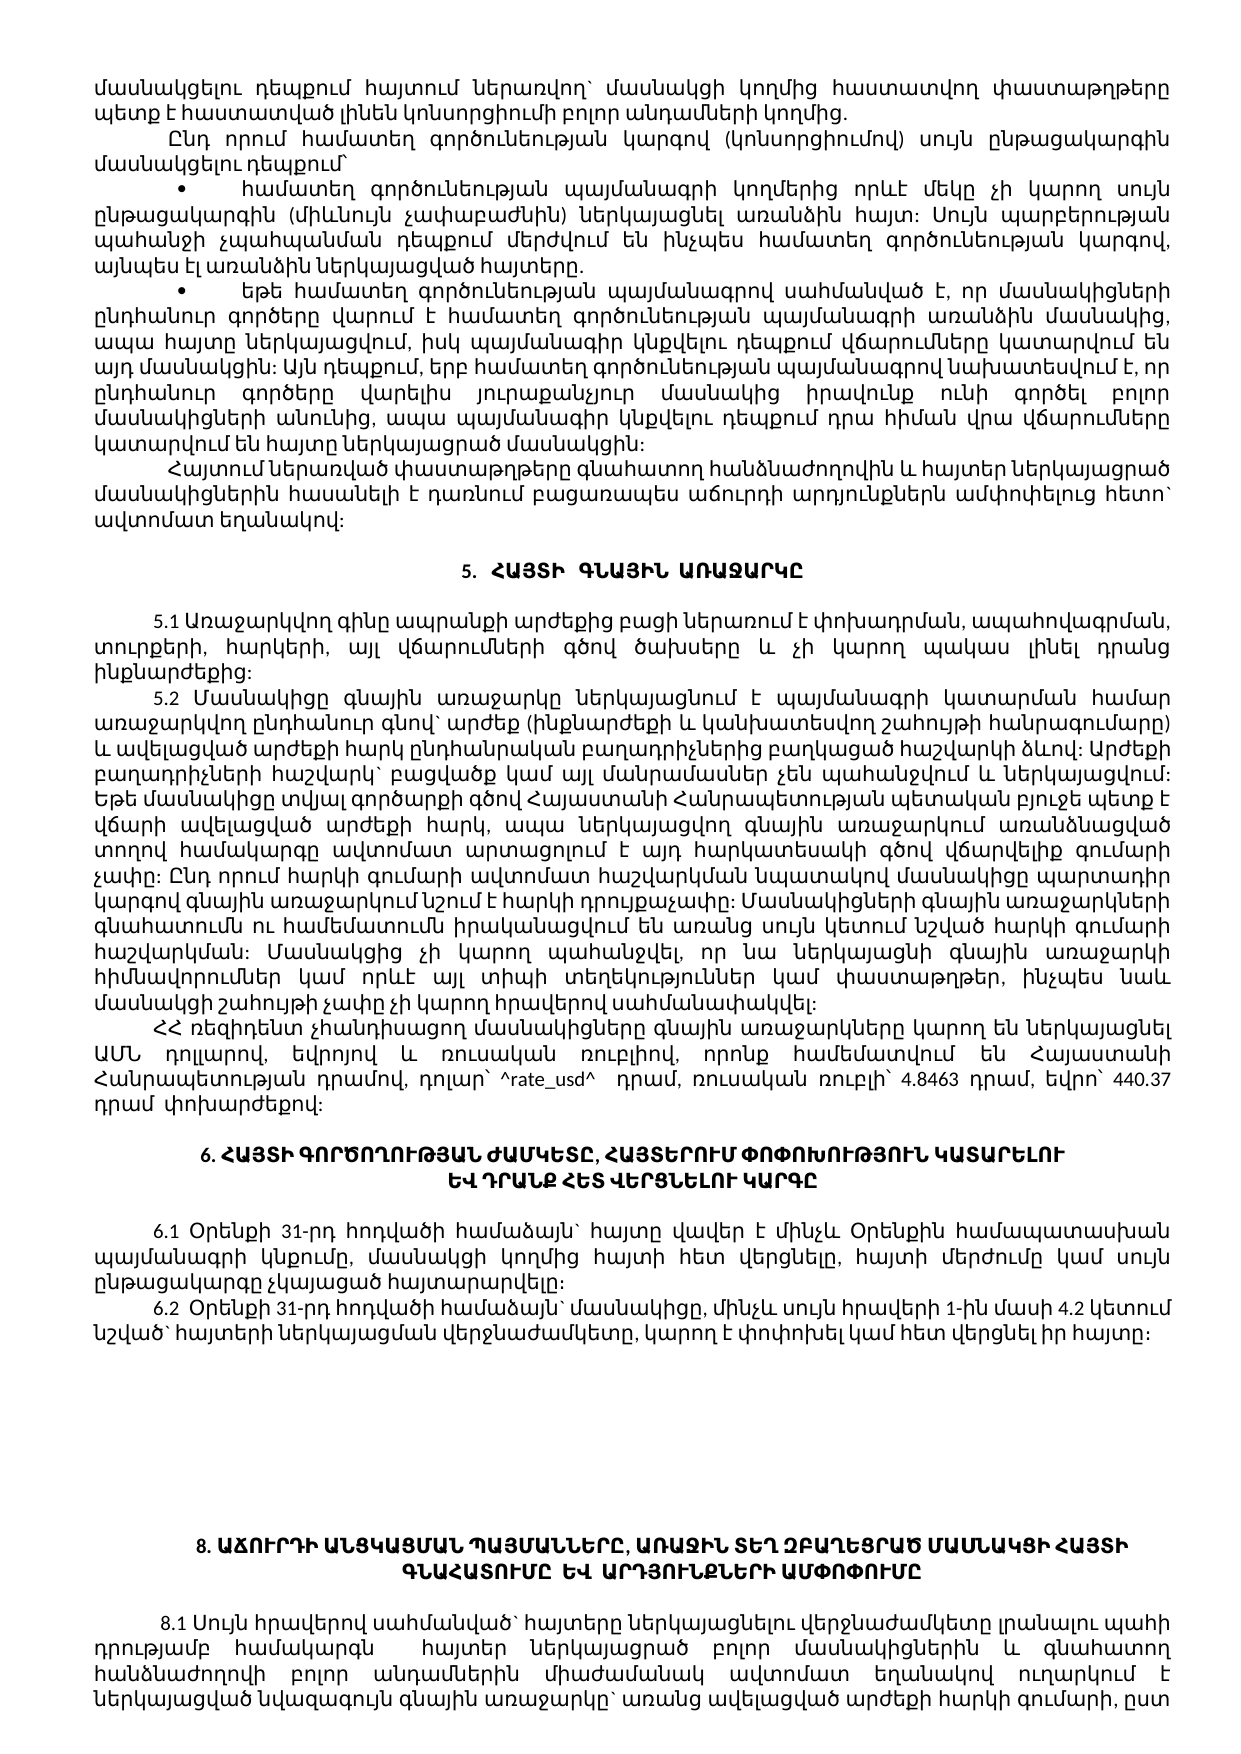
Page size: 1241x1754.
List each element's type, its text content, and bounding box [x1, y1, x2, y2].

text 6.1 Օրենքի 31-րդ հոդվածի համաձայն` հայտը վավեր է մինչև Օրենքին համապատասխան պայմանագրի կնքումը, մասնակցի կողմից հայտի հետ վերցնելը, հայտի մերժումը կամ սույն ընթացակարգը չկայացած հայտարարվելը։ [94, 1219, 1171, 1295]
text ՀՀ ռեզիդենտ չհանդիսացող մասնակիցները գնային առաջարկները կարող են ներկայացնել ԱՄՆ դոլլարով, եվրոյով և ռուսական ռուբլիով, որոնք համեմատվում են Հայաստանի Հանրապետության դրամով, դոլար՝ ^rate_usd^ դրամ, ռուսական ռուբլի՝ 4.8463 դրամ, եվրո՝ 440.37 դրամ փոխարժեքով: [94, 1015, 1171, 1117]
text 5.2 Մասնակիցը գնային առաջարկը ներկայացնում է պայմանագրի կատարման համար առաջարկվող ընդհանուր գնով` արժեք (ինքնարժեքի և կանխատեսվող շահույթի հանրագումարը) և ավելացված արժեքի հարկ ընդհանրական բաղադրիչներից բաղկացած հաշվարկի ձևով: Արժեքի բաղադրիչների հաշվարկ` բացվածք կամ այլ մանրամասներ չեն պահանջվում և ներկայացվում: Եթե մասնակիցը տվյալ գործարքի գծով Հայաստանի Հանրապետության պետական բյուջե պետք է վճարի ավելացված արժեքի հարկ, ապա ներկայացվող գնային առաջարկում առանձնացված տողով համակարգը ավտոմատ արտացոլում է այդ հարկատեսակի գծով վճարվելիք գումարի չափը: Ընդ որում հարկի գումարի ավտոմատ հաշվարկման նպատակով մասնակիցը պարտադիր կարգով գնային առաջարկում նշում է հարկի դրույքաչափը: Մասնակիցների գնային առաջարկների գնահատումն ու համեմատումն իրականացվում են առանց սույն կետում նշված հարկի գումարի հաշվարկման: Մասնակցից չի կարող պահանջվել, որ նա ներկայացնի գնային առաջարկի հիմնավորումներ կամ որևէ այլ տիպի տեղեկություններ կամ փաստաթղթեր, ինչպես նաև մասնակցի շահույթի չափը չի կարող հրավերով սահմանափակվել: [94, 685, 1171, 1015]
text ԳՆԱՀԱՏՈՒՄԸ ԵՎ ԱՐԴՅՈՒՆՔՆԵՐԻ ԱՄՓՈՓՈՒՄԸ [94, 1559, 1171, 1584]
text ԵՎ ԴՐԱՆՔ ՀԵՏ ՎԵՐՑՆԵԼՈՒ ԿԱՐԳԸ [94, 1168, 1171, 1193]
text 5. ՀԱՅՏԻ ԳՆԱՅԻՆ ԱՌԱՋԱՐԿԸ [94, 558, 1171, 583]
text 8. ԱՃՈՒՐԴԻ ԱՆՑԿԱՑՄԱՆ ՊԱՅՄԱՆՆԵՐԸ, ԱՌԱՋԻՆ ՏԵՂ ԶԲԱՂԵՑՐԱԾ ՄԱՍՆԱԿՑԻ ՀԱՅՏԻ [94, 1534, 1171, 1559]
list եթե համատեղ գործունեության պայմանագրով սահմանված է, որ մասնակիցների ընդհանուր գործերը վարում է համատեղ գործունեության պայմանագրի առանձին մասնակից, ապա հայտը ներկայացվում, իսկ պայմանագիր կնքվելու դեպքում վճարումները կատարվում են այդ մասնակցին: Այն դեպքում, երբ համատեղ գործունեության պայմանագրով նախատեսվում է, որ ընդհանուր գործերը վարելիս յուրաքանչյուր մասնակից իրավունք ունի գործել բոլոր մասնակիցների անունից, ապա պայմանագիր կնքվելու դեպքում դրա հիման վրա վճարումները կատարվում են հայտը ներկայացրած մասնակցին: [94, 278, 1171, 456]
text Հայտում ներառված փաստաթղթերը գնահատող հանձնաժողովին և հայտեր ներկայացրած մասնակիցներին հասանելի է դառնում բացառապես աճուրդի արդյունքներն ամփոփելուց հետո` ավտոմատ եղանակով: [94, 456, 1171, 532]
list համատեղ գործունեության պայմանագրի կողմերից որևէ մեկը չի կարող սույն ընթացակարգին (միևնույն չափաբաժնին) ներկայացնել առանձին հայտ: Սույն պարբերության պահանջի չպահպանման դեպքում մերժվում են ինչպես համատեղ գործունեության կարգով, այնպես էլ առանձին ներկայացված հայտերը. [94, 177, 1171, 278]
text 6. ՀԱՅՏԻ ԳՈՐԾՈՂՈՒԹՅԱՆ ԺԱՄԿԵՏԸ, ՀԱՅՏԵՐՈՒՄ ՓՈՓՈԽՈՒԹՅՈՒՆ ԿԱՏԱՐԵԼՈՒ [94, 1142, 1171, 1168]
text Ընդ որում համատեղ գործունեության կարգով (կոնսորցիումով) սույն ընթացակարգին մասնակցելու դեպքում՝ [94, 126, 1171, 177]
text 5.1 Առաջարկվող գինը ապրանքի արժեքից բացի ներառում է փոխադրման, ապահովագրման, տուրքերի, հարկերի, այլ վճարումների գծով ծախսերը և չի կարող պակաս լինել դրանց ինքնարժեքից: [94, 609, 1171, 685]
text 6.2 Օրենքի 31-րդ հոդվածի համաձայն` մասնակիցը, մինչև սույն հրավերի 1-ին մասի 4.2 կետում նշված` հայտերի ներկայացման վերջնաժամկետը, կարող է փոփոխել կամ հետ վերցնել իր հայտը։ [94, 1295, 1171, 1346]
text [94, 1610, 1171, 1712]
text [94, 75, 1171, 126]
